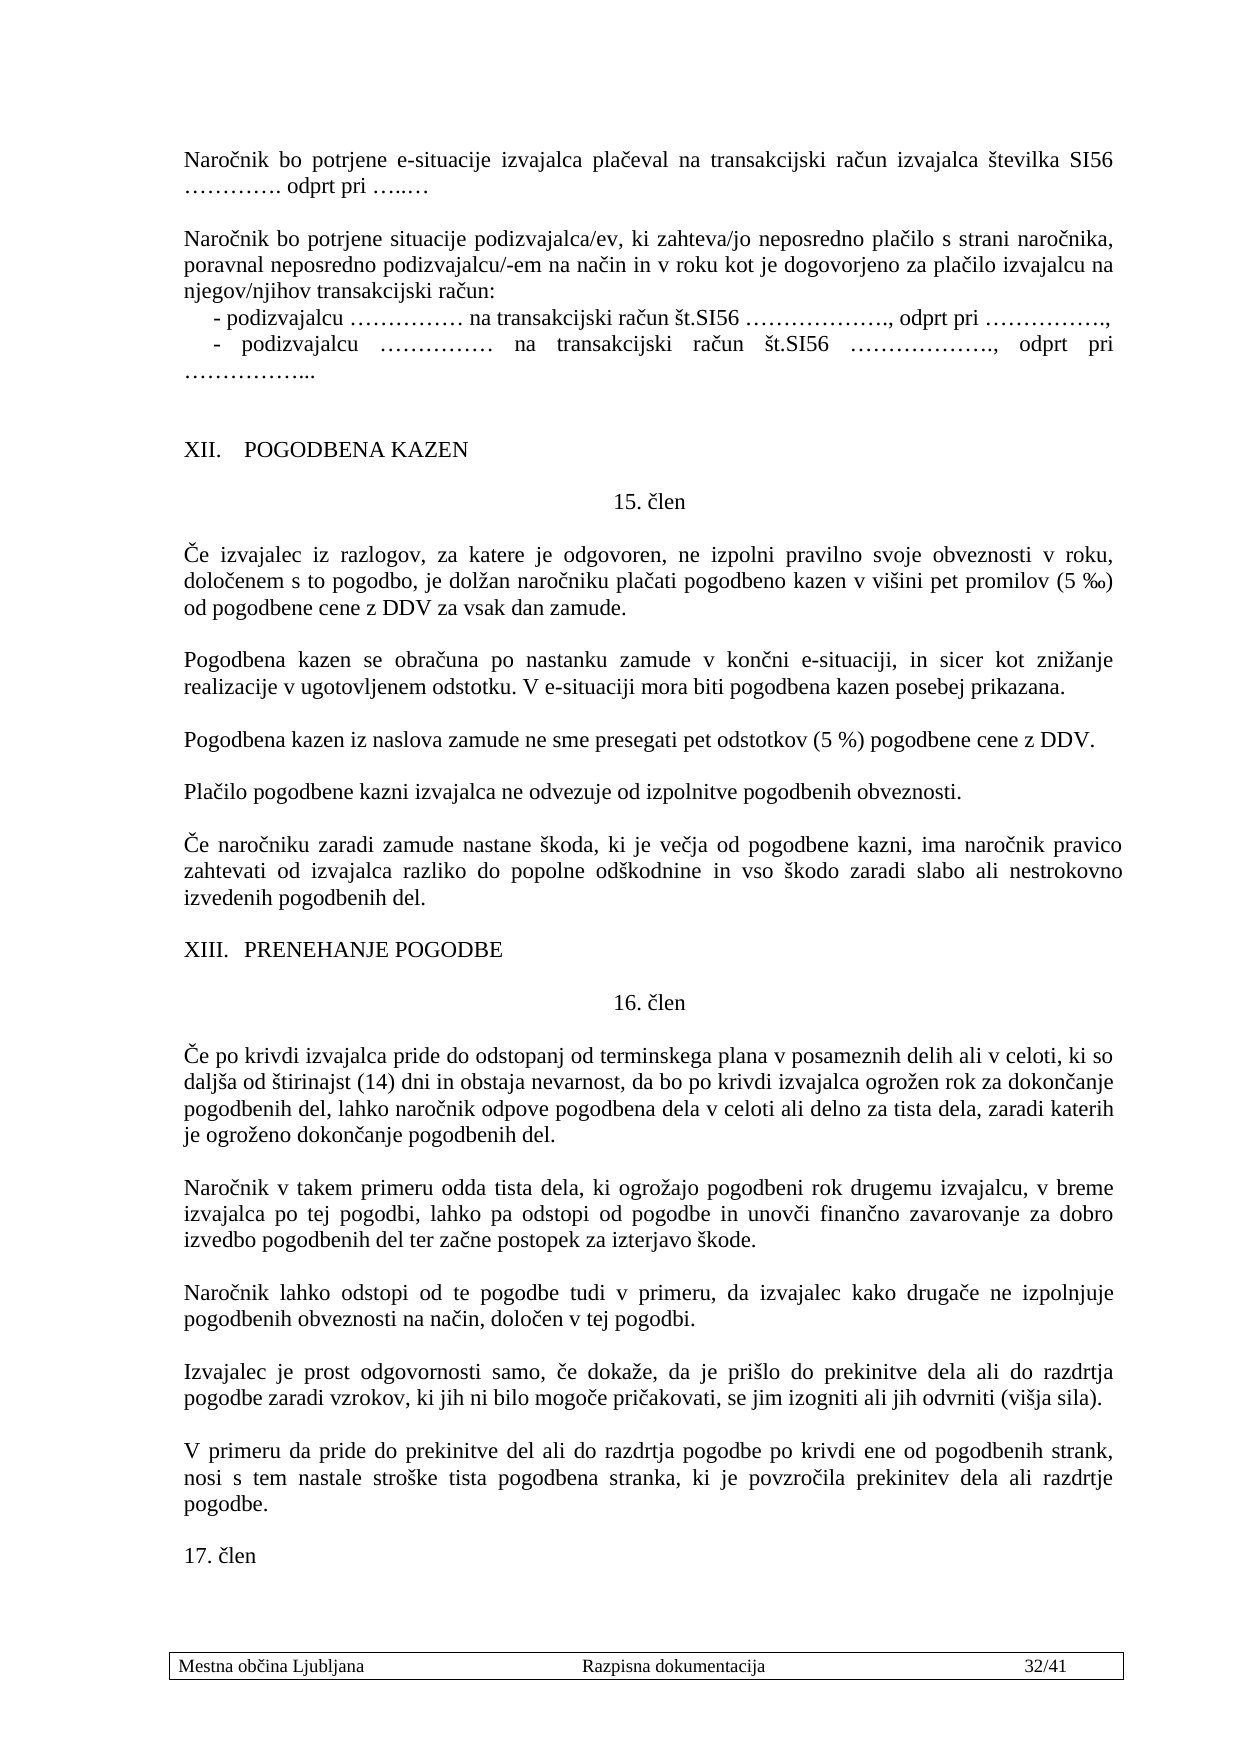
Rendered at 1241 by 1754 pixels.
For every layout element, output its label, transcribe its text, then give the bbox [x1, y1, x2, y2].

text Če po krivdi izvajalca pride do odstopanj od terminskega plana v posameznih delih ali v celoti, ki so daljša od štirinajst (14) dni in obstaja nevarnost, da bo po krivdi izvajalca ogrožen rok za dokončanje pogodbenih del, lahko naročnik odpove pogodbena dela v celoti ali delno za tista dela, zaradi katerih je ogroženo dokončanje pogodbenih del. [184, 1042, 1115, 1147]
text Plačilo pogodbene kazni izvajalca ne odvezuje od izpolnitve pogodbenih obveznosti. [184, 778, 1115, 805]
text Naročnik lahko odstopi od te pogodbe tudi v primeru, da izvajalec kako drugače ne izpolnjuje pogodbenih obveznosti na način, določen v tej pogodbi. [184, 1279, 1115, 1332]
text V primeru da pride do prekinitve del ali do razdrtja pogodbe po krivdi ene od pogodbenih strank, nosi s tem nastale stroške tista pogodbena stranka, ki je povzročila prekinitev dela ali razdrtje pogodbe. [184, 1437, 1115, 1516]
text Naročnik bo potrjene e-situacije izvajalca plačeval na transakcijski račun izvajalca številka SI56 …………. odprt pri …..… [184, 146, 1115, 198]
text Izvajalec je prost odgovornosti samo, če dokaže, da je prišlo do prekinitve dela ali do razdrtja pogodbe zaradi vzrokov, ki jih ni bilo mogoče pričakovati, se jim izogniti ali jih odvrniti (višja sila). [184, 1358, 1115, 1411]
text Če naročniku zaradi zamude nastane škoda, ki je večja od pogodbene kazni, ima naročnik pravico zahtevati od izvajalca razliko do popolne odškodnine in vso škodo zaradi slabo ali nestrokovno izvedenih pogodbenih del. [184, 831, 1123, 910]
text Pogodbena kazen iz naslova zamude ne sme presegati pet odstotkov (5 %) pogodbene cene z DDV. [184, 726, 1115, 752]
text - podizvajalcu …………… na transakcijski račun št.SI56 ………………., odprt pri ……………., [184, 304, 1115, 330]
text - podizvajalcu …………… na transakcijski račun št.SI56 ………………., odprt pri ……………... [184, 330, 1115, 383]
text Pogodbena kazen se obračuna po nastanku zamude v končni e-situaciji, in sicer kot znižanje realizacije v ugotovljenem odstotku. V e-situaciji mora biti pogodbena kazen posebej prikazana. [184, 647, 1115, 699]
text 17. člen [184, 1543, 1115, 1569]
text Če izvajalec iz razlogov, za katere je odgovoren, ne izpolni pravilno svoje obveznosti v roku, določenem s to pogodbo, je dolžan naročniku plačati pogodbeno kazen v višini pet promilov (5 ‰) od pogodbene cene z DDV za vsak dan zamude. [184, 541, 1115, 620]
text Naročnik bo potrjene situacije podizvajalca/ev, ki zahteva/jo neposredno plačilo s strani naročnika, poravnal neposredno podizvajalcu/-em na način in v roku kot je dogovorjeno za plačilo izvajalcu na njegov/njihov transakcijski račun: [184, 225, 1115, 304]
text 16. člen [184, 989, 1115, 1016]
text 15. člen [184, 488, 1115, 515]
list PRENEHANJE POGODBE [184, 936, 1115, 963]
text Naročnik v takem primeru odda tista dela, ki ogrožajo pogodbeni rok drugemu izvajalcu, v breme izvajalca po tej pogodbi, lahko pa odstopi od pogodbe in unovči finančno zavarovanje za dobro izvedbo pogodbenih del ter začne postopek za izterjavo škode. [184, 1174, 1115, 1253]
list POGODBENA KAZEN [184, 436, 1115, 462]
